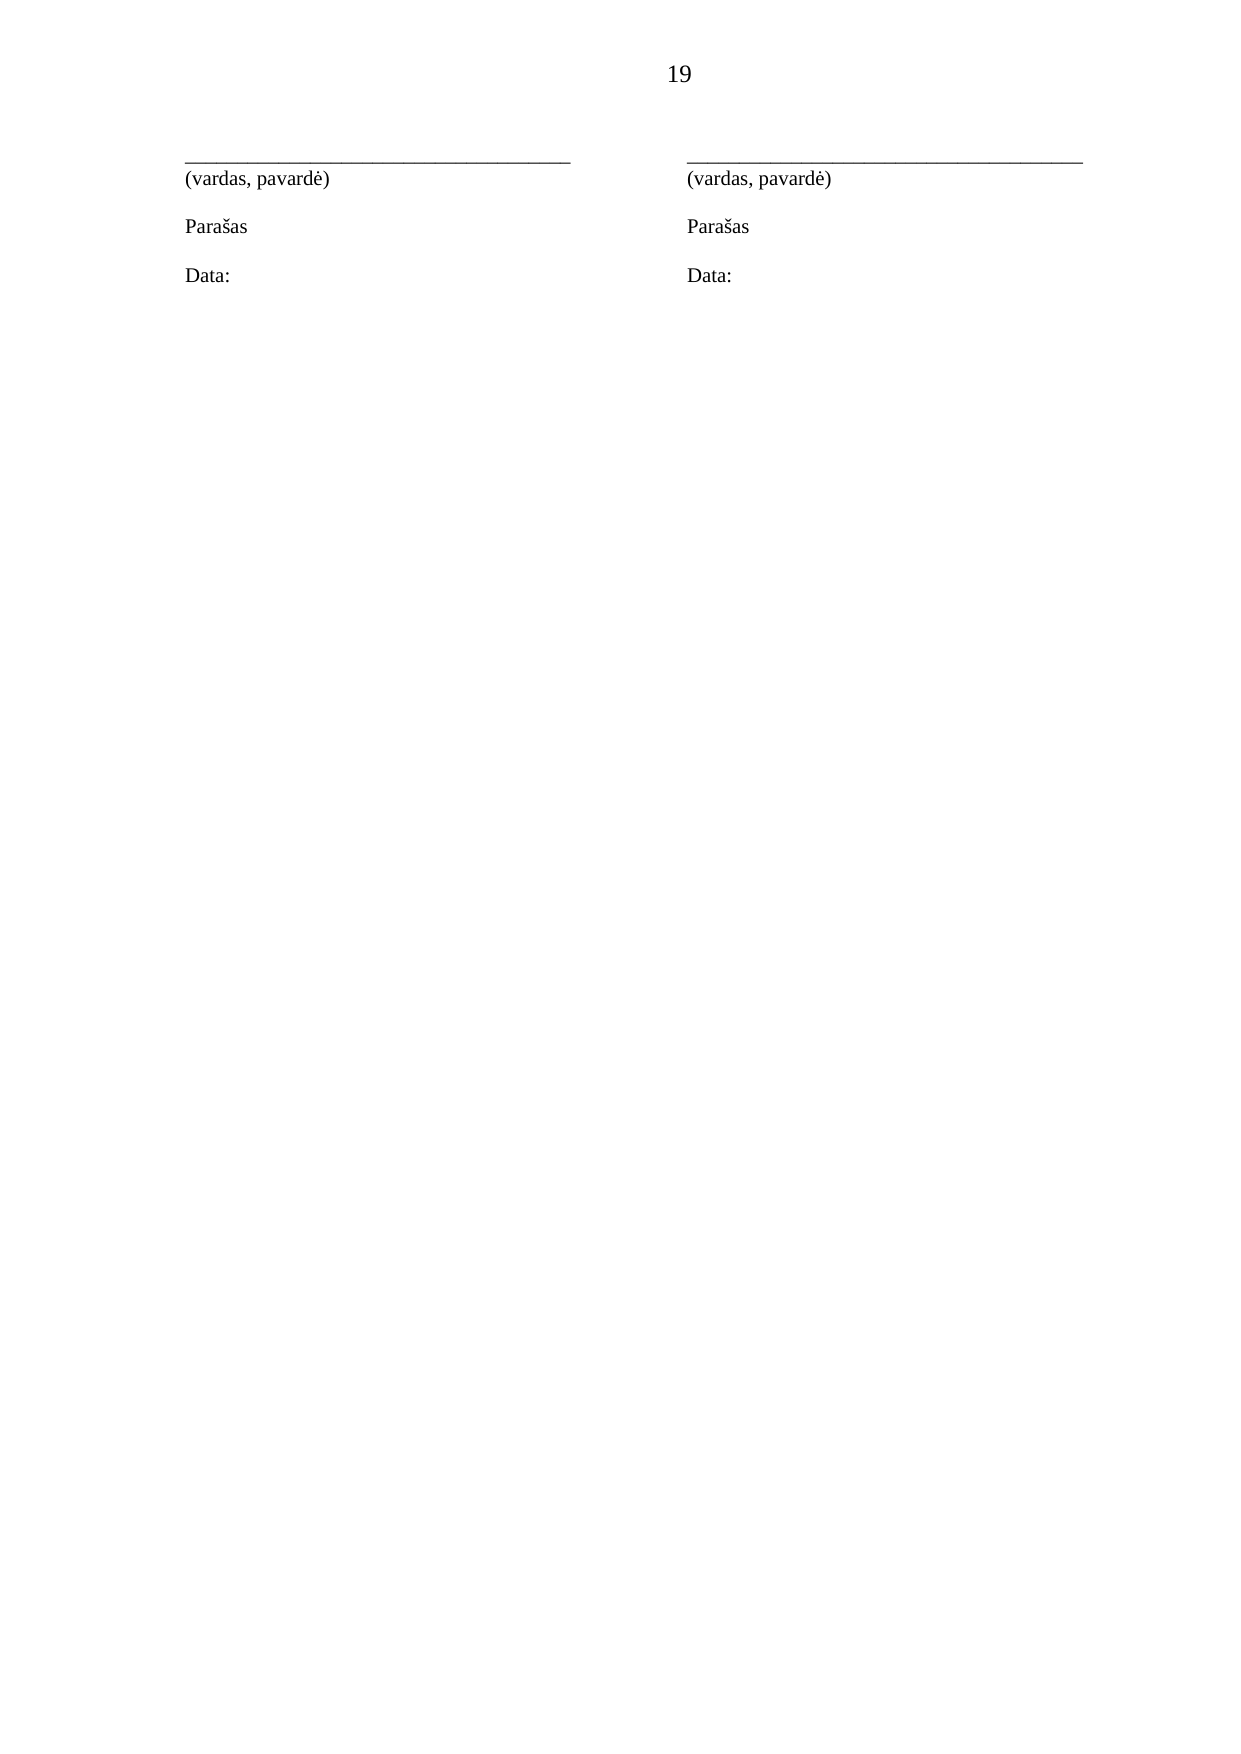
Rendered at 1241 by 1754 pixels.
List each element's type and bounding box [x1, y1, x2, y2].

table_header [174, 118, 676, 335]
table_header [676, 118, 1201, 335]
